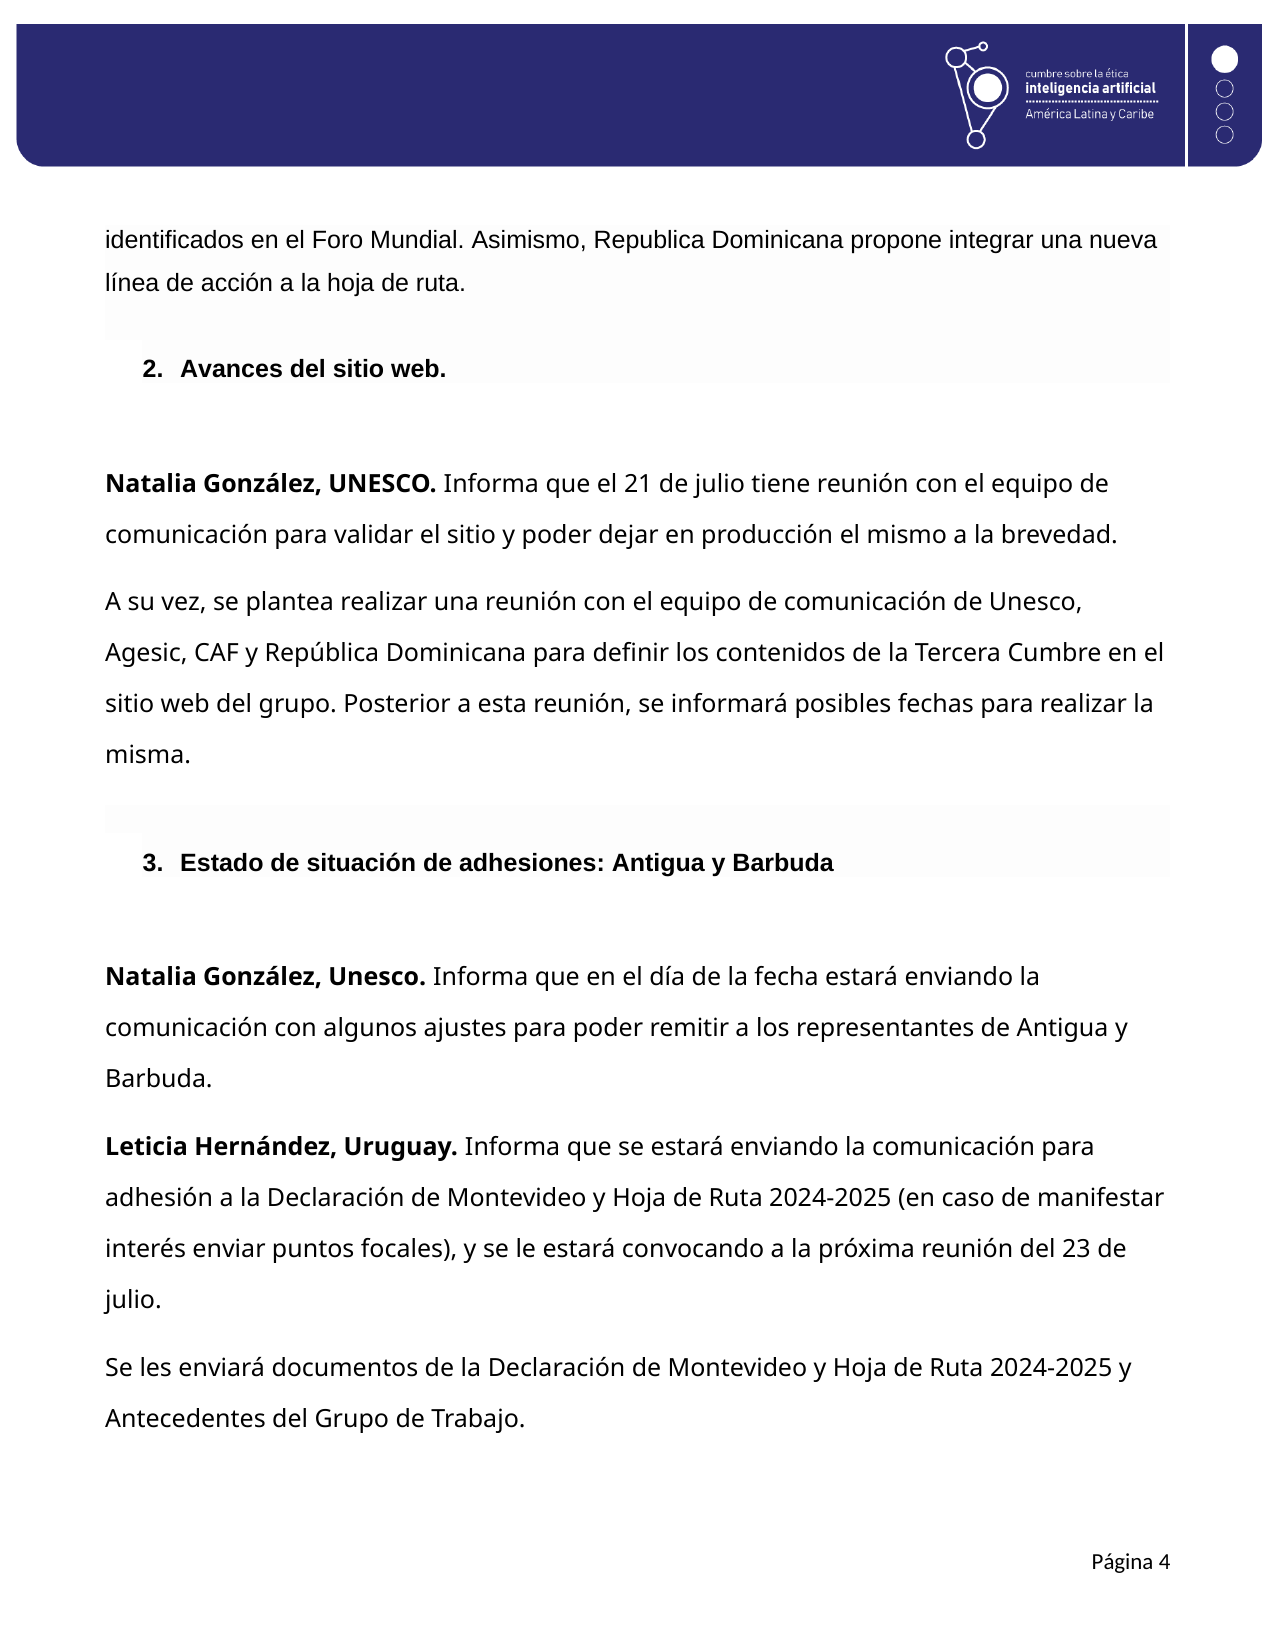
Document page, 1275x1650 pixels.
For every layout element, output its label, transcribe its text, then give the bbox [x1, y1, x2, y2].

text Natalia González, Unesco. Informa que en el día de la fecha estará enviando la comunicación con algunos ajustes para poder remitir a los representantes de Antigua y Barbuda. [105, 959, 1170, 1095]
text A su vez, se plantea realizar una reunión con el equipo de comunicación de Unesco, Agesic, CAF y República Dominicana para definir los contenidos de la Tercera Cumbre en el sitio web del grupo. Posterior a esta reunión, se informará posibles fechas para realizar la misma. [105, 584, 1170, 771]
picture [0, 24, 1275, 181]
list Avances del sitio web. [142, 354, 1170, 383]
text Leticia Hernández, Uruguay. Informa que se estará enviando la comunicación para adhesión a la Declaración de Montevideo y Hoja de Ruta 2024-2025 (en caso de manifestar interés enviar puntos focales), y se le estará convocando a la próxima reunión del 23 de julio. [105, 1128, 1170, 1316]
list Estado de situación de adhesiones: Antigua y Barbuda [142, 848, 1170, 877]
text Se les enviará documentos de la Declaración de Montevideo y Hoja de Ruta 2024-2025 y Antecedentes del Grupo de Trabajo. [105, 1349, 1170, 1434]
text Natalia González, UNESCO. Informa que el 21 de julio tiene reunión con el equipo de comunicación para validar el sitio y poder dejar en producción el mismo a la brevedad. [105, 465, 1170, 550]
